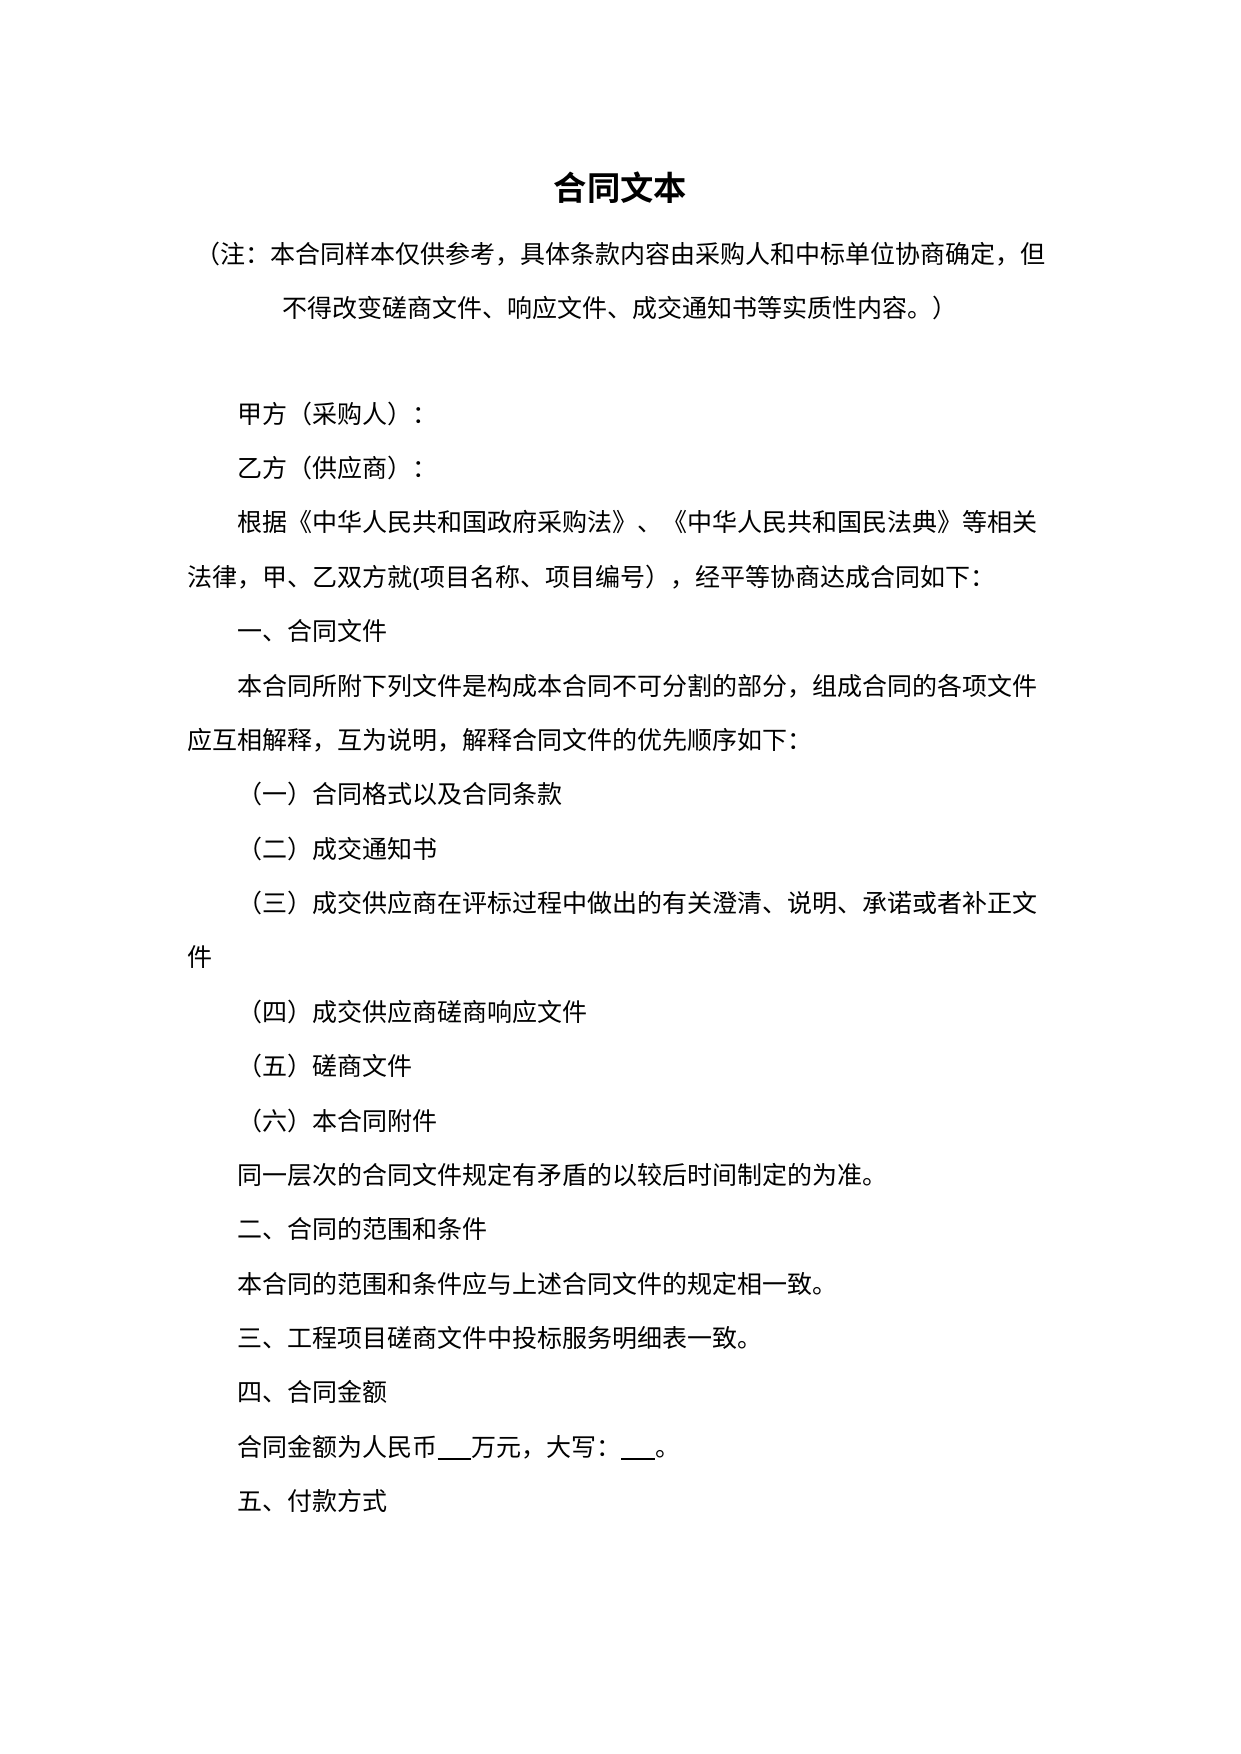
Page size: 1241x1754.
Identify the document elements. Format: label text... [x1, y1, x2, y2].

text 合同金额为人民币 万元，大写： 。 [187, 1427, 1053, 1463]
text （四）成交供应商磋商响应文件 [187, 992, 1053, 1028]
text （注：本合同样本仅供参考，具体条款内容由采购人和中标单位协商确定，但不得改变磋商文件、响应文件、成交通知书等实质性内容。） [187, 234, 1053, 325]
text 乙方（供应商）： [187, 448, 1053, 485]
text 一、合同文件 [187, 612, 1053, 648]
text （五）磋商文件 [187, 1047, 1053, 1083]
text （六）本合同附件 [187, 1101, 1053, 1137]
text 二、合同的范围和条件 [187, 1210, 1053, 1246]
text （二）成交通知书 [187, 829, 1053, 865]
text 根据《中华人民共和国政府采购法》、《中华人民共和国民法典》等相关法律，甲、乙双方就(项目名称、项目编号），经平等协商达成合同如下： [187, 503, 1053, 593]
text 五、付款方式 [187, 1482, 1053, 1518]
text 合同文本 [187, 162, 1053, 210]
text 同一层次的合同文件规定有矛盾的以较后时间制定的为准。 [187, 1155, 1053, 1192]
text （一）合同格式以及合同条款 [187, 775, 1053, 811]
text （三）成交供应商在评标过程中做出的有关澄清、说明、承诺或者补正文件 [187, 883, 1053, 974]
text 本合同的范围和条件应与上述合同文件的规定相一致。 [187, 1264, 1053, 1300]
text 三、工程项目磋商文件中投标服务明细表一致。 [187, 1318, 1053, 1355]
text 本合同所附下列文件是构成本合同不可分割的部分，组成合同的各项文件应互相解释，互为说明，解释合同文件的优先顺序如下： [187, 666, 1053, 757]
text 四、合同金额 [187, 1373, 1053, 1409]
text 甲方（采购人）： [187, 394, 1053, 430]
